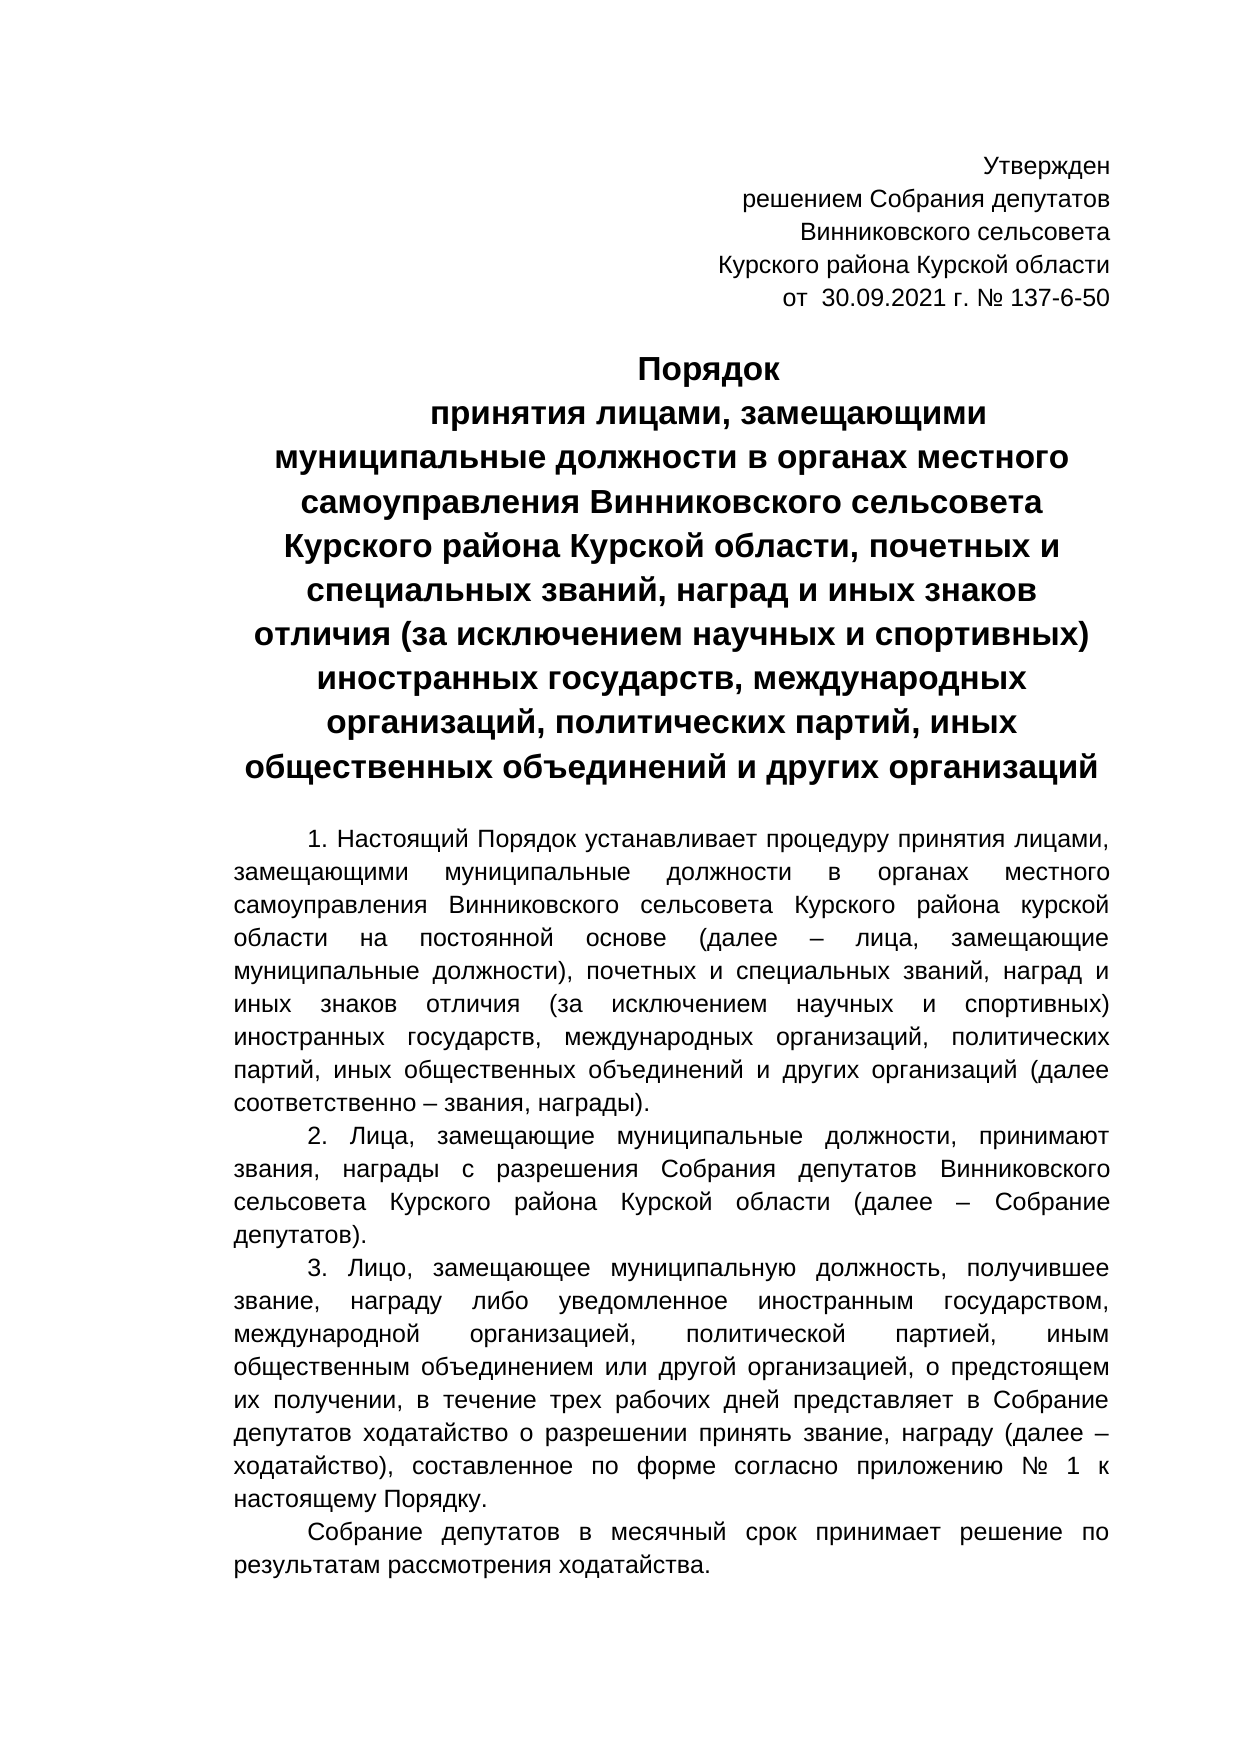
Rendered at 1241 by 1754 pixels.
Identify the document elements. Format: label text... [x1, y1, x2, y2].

text принятия лицами, замещающими муниципальные должности в органах местного самоуправления Винниковского сельсовета Курского района Курской области, почетных и специальных званий, наград и иных знаков отличия (за исключением научных и спортивных) иностранных государств, международных организаций, политических партий, иных общественных объединений и других организаций [233, 393, 1110, 785]
text 3. Лицо, замещающее муниципальную должность, получившее звание, награду либо уведомленное иностранным государством, международной организацией, политической партией, иным общественным объединением или другой организацией, о предстоящем их получении, в течение трех рабочих дней представляет в Собрание депутатов ходатайство о разрешении принять звание, награду (далее – ходатайство), составленное по форме согласно приложению № 1 к настоящему Порядку. [233, 1253, 1110, 1513]
text Утвержден [233, 151, 1110, 180]
text решением Собрания депутатов [233, 184, 1110, 213]
text Курского района Курской области [233, 250, 1110, 279]
text Винниковского сельсовета [233, 217, 1110, 246]
text 2. Лица, замещающие муниципальные должности, принимают звания, награды с разрешения Собрания депутатов Винниковского сельсовета Курского района Курской области (далее – Собрание депутатов). [233, 1121, 1110, 1249]
text Порядок [233, 349, 1110, 388]
text Собрание депутатов в месячный срок принимает решение по результатам рассмотрения ходатайства. [233, 1517, 1110, 1579]
text от 30.09.2021 г. № 137-6-50 [233, 283, 1110, 312]
text 1. Настоящий Порядок устанавливает процедуру принятия лицами, замещающими муниципальные должности в органах местного самоуправления Винниковского сельсовета Курского района курской области на постоянной основе (далее – лица, замещающие муниципальные должности), почетных и специальных званий, наград и иных знаков отличия (за исключением научных и спортивных) иностранных государств, международных организаций, политических партий, иных общественных объединений и других организаций (далее соответственно – звания, награды). [233, 824, 1110, 1117]
